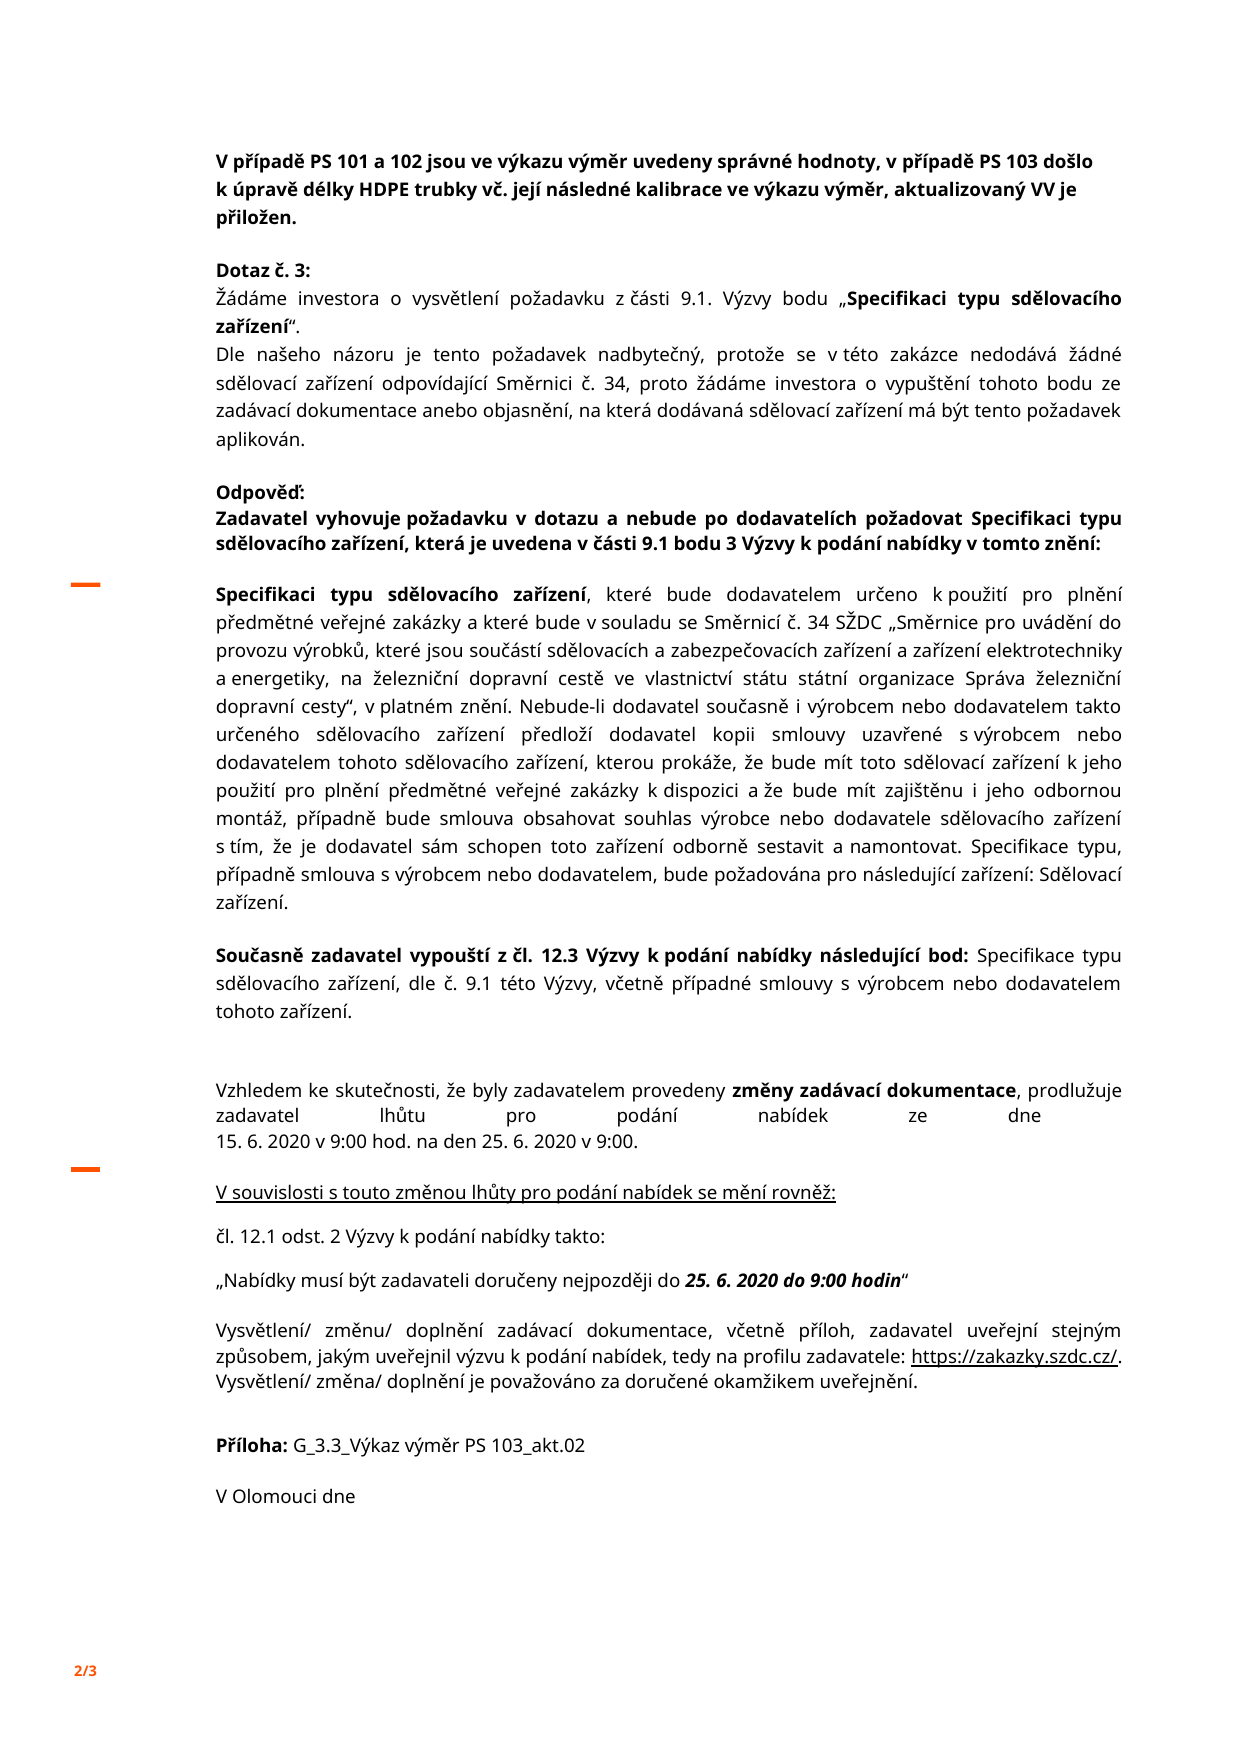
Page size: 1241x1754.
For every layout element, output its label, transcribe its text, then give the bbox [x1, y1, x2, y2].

text Zadavatel vyhovuje požadavku v dotazu a nebude po dodavatelích požadovat Specifikaci typu sdělovacího zařízení, která je uvedena v části 9.1 bodu 3 Výzvy k podání nabídky v tomto znění: [216, 505, 1122, 556]
text Současně zadavatel vypouští z čl. 12.3 Výzvy k podání nabídky následující bod: Specifikace typu sdělovacího zařízení, dle č. 9.1 této Výzvy, včetně případné smlouvy s výrobcem nebo dodavatelem tohoto zařízení. [216, 943, 1122, 1024]
text Vysvětlení/ změnu/ doplnění zadávací dokumentace, včetně příloh, zadavatel uveřejní stejným způsobem, jakým uveřejnil výzvu k podání nabídek, tedy na profilu zadavatele: https://zakazky.szdc.cz/. Vysvětlení/ změna/ doplnění je považováno za doručené okamžikem uveřejnění. [216, 1318, 1122, 1394]
text čl. 12.1 odst. 2 Výzvy k podání nabídky takto: [216, 1223, 1122, 1249]
text Specifikaci typu sdělovacího zařízení, které bude dodavatelem určeno k použití pro plnění předmětné veřejné zakázky a které bude v souladu se Směrnicí č. 34 SŽDC „Směrnice pro uvádění do provozu výrobků, které jsou součástí sdělovacích a zabezpečovacích zařízení a zařízení elektrotechniky a energetiky, na železniční dopravní cestě ve vlastnictví státu státní organizace Správa železniční dopravní cesty“, v platném znění. Nebude-li dodavatel současně i výrobcem nebo dodavatelem takto určeného sdělovacího zařízení předloží dodavatel kopii smlouvy uzavřené s výrobcem nebo dodavatelem tohoto sdělovacího zařízení, kterou prokáže, že bude mít toto sdělovací zařízení k jeho použití pro plnění předmětné veřejné zakázky k dispozici a že bude mít zajištěnu i jeho odbornou montáž, případně bude smlouva obsahovat souhlas výrobce nebo dodavatele sdělovacího zařízení s tím, že je dodavatel sám schopen toto zařízení odborně sestavit a namontovat. Specifikace typu, případně smlouva s výrobcem nebo dodavatelem, bude požadována pro následující zařízení: Sdělovací zařízení. [216, 581, 1122, 915]
text V Olomouci dne [216, 1483, 1122, 1509]
text V souvislosti s touto změnou lhůty pro podání nabídek se mění rovněž: [216, 1179, 1122, 1205]
text V případě PS 101 a 102 jsou ve výkazu výměr uvedeny správné hodnoty, v případě PS 103 došlo k úpravě délky HDPE trubky vč. její následné kalibrace ve výkazu výměr, aktualizovaný VV je přiložen. [216, 149, 1122, 230]
text Odpověď: [216, 479, 1122, 505]
text Dle našeho názoru je tento požadavek nadbytečný, protože se v této zakázce nedodává žádné sdělovací zařízení odpovídající Směrnici č. 34, proto žádáme investora o vypuštění tohoto bodu ze zadávací dokumentace anebo objasnění, na která dodávaná sdělovací zařízení má být tento požadavek aplikován. [216, 342, 1122, 451]
text Příloha: G_3.3_Výkaz výměr PS 103_akt.02 [216, 1432, 1122, 1458]
text Žádáme investora o vysvětlení požadavku z části 9.1. Výzvy bodu „Specifikaci typu sdělovacího zařízení“. [216, 286, 1122, 339]
text Dotaz č. 3: [216, 258, 1122, 283]
text Vzhledem ke skutečnosti, že byly zadavatelem provedeny změny zadávací dokumentace, prodlužuje zadavatel lhůtu pro podání nabídek ze dne 15. 6. 2020 v 9:00 hod. na den 25. 6. 2020 v 9:00. [216, 1077, 1122, 1154]
text „Nabídky musí být zadavateli doručeny nejpozději do 25. 6. 2020 do 9:00 hodin“ [216, 1268, 1122, 1293]
